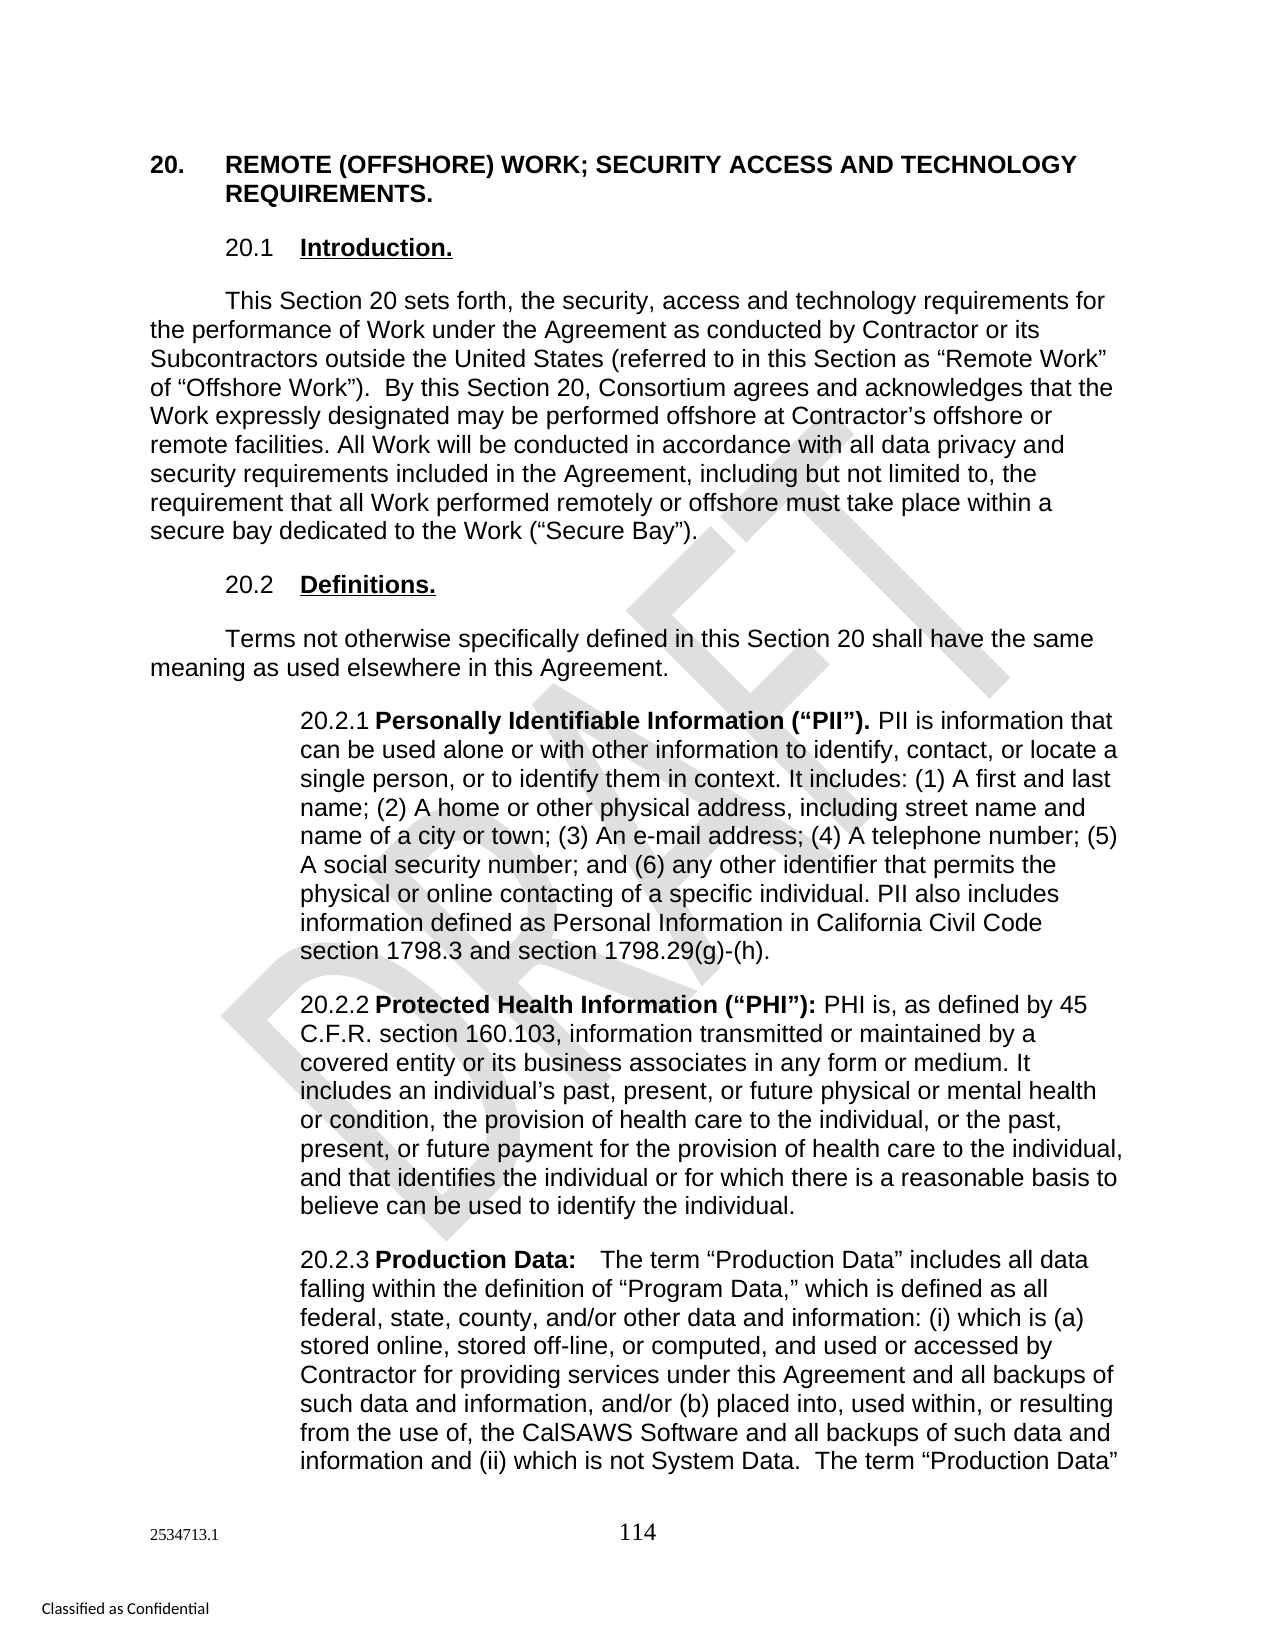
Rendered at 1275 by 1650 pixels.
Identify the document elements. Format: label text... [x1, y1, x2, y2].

text Introduction. [225, 232, 1125, 261]
text Protected Health Information (“PHI”): PHI is, as defined by 45 C.F.R. section 160.103, information transmitted or maintained by a covered entity or its business associates in any form or medium. It includes an individual’s past, present, or future physical or mental health or condition, the provision of health care to the individual, or the past, present, or future payment for the provision of health care to the individual, and that identifies the individual or for which there is a reasonable basis to believe can be used to identify the individual. [300, 990, 1125, 1220]
text REMOTE (OFFSHORE) WORK; SECURITY ACCESS AND TECHNOLOGY REQUIREMENTS. [150, 150, 1125, 207]
text Personally Identifiable Information (“PII”). PII is information that can be used alone or with other information to identify, contact, or locate a single person, or to identify them in context. It includes: (1) A first and last name; (2) A home or other physical address, including street name and name of a city or town; (3) An e-mail address; (4) A telephone number; (5) A social security number; and (6) any other identifier that permits the physical or online contacting of a specific individual. PII also includes information defined as Personal Information in California Civil Code section 1798.3 and section 1798.29(g)-(h). [300, 706, 1125, 965]
text Definitions. [225, 570, 1125, 599]
text This Section 20 sets forth, the security, access and technology requirements for the performance of Work under the Agreement as conducted by Contractor or its Subcontractors outside the United States (referred to in this Section as “Remote Work” of “Offshore Work”). By this Section 20, Consortium agrees and acknowledges that the Work expressly designated may be performed offshore at Contractor’s offshore or remote facilities. All Work will be conducted in accordance with all data privacy and security requirements included in the Agreement, including but not limited to, the requirement that all Work performed remotely or offshore must take place within a secure bay dedicated to the Work (“Secure Bay”). [150, 286, 1125, 545]
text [300, 1245, 1125, 1475]
text Terms not otherwise specifically defined in this Section 20 shall have the same meaning as used elsewhere in this Agreement. [150, 624, 1125, 681]
